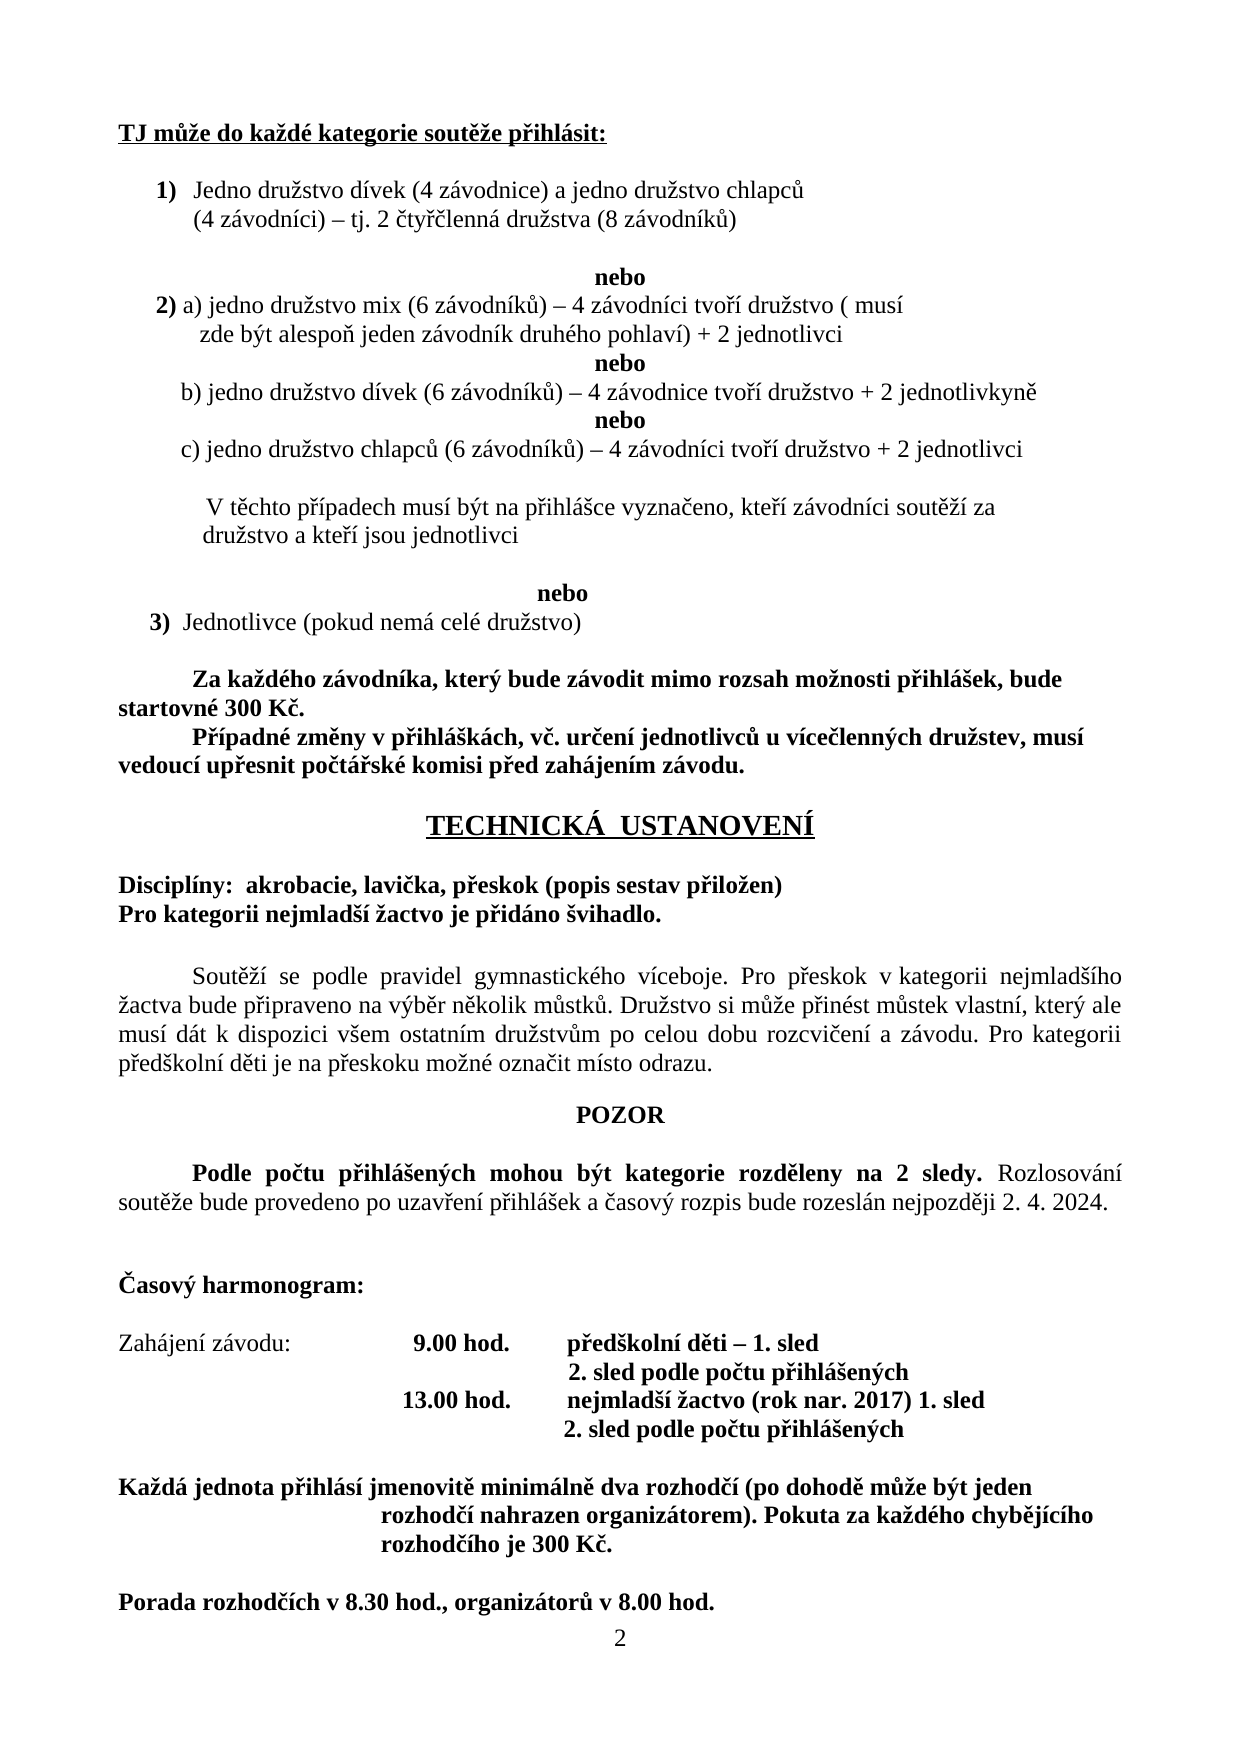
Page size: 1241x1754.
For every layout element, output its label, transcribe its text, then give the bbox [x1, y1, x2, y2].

text Soutěží se podle pravidel gymnastického víceboje. Pro přeskok v kategorii nejmladšího žactva bude připraveno na výběr několik můstků. Družstvo si může přinést můstek vlastní, který ale musí dát k dispozici všem ostatním družstvům po celou dobu rozcvičení a závodu. Pro kategorii předškolní děti je na přeskoku možné označit místo odrazu. [118, 961, 1122, 1076]
text nebo [118, 406, 1122, 434]
text nebo [118, 348, 1122, 377]
text b) jedno družstvo dívek (6 závodníků) – 4 závodnice tvoří družstvo + 2 jednotlivkyně [118, 377, 1122, 406]
text 2. sled podle počtu přihlášených [118, 1414, 1122, 1443]
text TECHNICKÁ USTANOVENÍ [118, 808, 1122, 842]
text V těchto případech musí být na přihlášce vyznačeno, kteří závodníci soutěží za družstvo a kteří jsou jednotlivci [118, 492, 1122, 549]
text nebo [118, 578, 1122, 607]
text nebo [118, 262, 1122, 291]
text Disciplíny: akrobacie, lavička, přeskok (popis sestav přiložen) [118, 870, 1122, 899]
text 2. sled podle počtu přihlášených [118, 1357, 1122, 1386]
text c) jedno družstvo chlapců (6 závodníků) – 4 závodníci tvoří družstvo + 2 jednotlivci [118, 434, 1122, 463]
text Porada rozhodčích v 8.30 hod., organizátorů v 8.00 hod. [118, 1587, 1122, 1616]
text Zahájení závodu: 9.00 hod. předškolní děti – 1. sled [118, 1328, 1122, 1357]
list Jedno družstvo dívek (4 závodnice) a jedno družstvo chlapců (4 závodníci) – tj. 2 čtyřčlenná družstva (8 závodníků) [156, 176, 1122, 233]
text 2) a) jedno družstvo mix (6 závodníků) – 4 závodníci tvoří družstvo ( musí zde být alespoň jeden závodník druhého pohlaví) + 2 jednotlivci [118, 291, 1122, 348]
text Pro kategorii nejmladší žactvo je přidáno švihadlo. [118, 899, 1122, 928]
text POZOR [118, 1101, 1122, 1129]
text Časový harmonogram: [118, 1271, 1122, 1299]
text 13.00 hod. nejmladší žactvo (rok nar. 2017) 1. sled [118, 1386, 1122, 1414]
text TJ může do každé kategorie soutěže přihlásit: [118, 118, 1122, 147]
text Podle počtu přihlášených mohou být kategorie rozděleny na 2 sledy. Rozlosování soutěže bude provedeno po uzavření přihlášek a časový rozpis bude rozeslán nejpozději 2. 4. 2024. [118, 1158, 1122, 1216]
text Případné změny v přihláškách, vč. určení jednotlivců u vícečlenných družstev, musí vedoucí upřesnit počtářské komisi před zahájením závodu. [118, 722, 1122, 779]
text Za každého závodníka, který bude závodit mimo rozsah možnosti přihlášek, bude startovné 300 Kč. [118, 664, 1122, 722]
text 3) Jednotlivce (pokud nemá celé družstvo) [118, 607, 1122, 636]
text Každá jednota přihlásí jmenovitě minimálně dva rozhodčí (po dohodě může být jeden rozhodčí nahrazen organizátorem). Pokuta za každého chybějícího rozhodčího je 300 Kč. [118, 1472, 1122, 1558]
